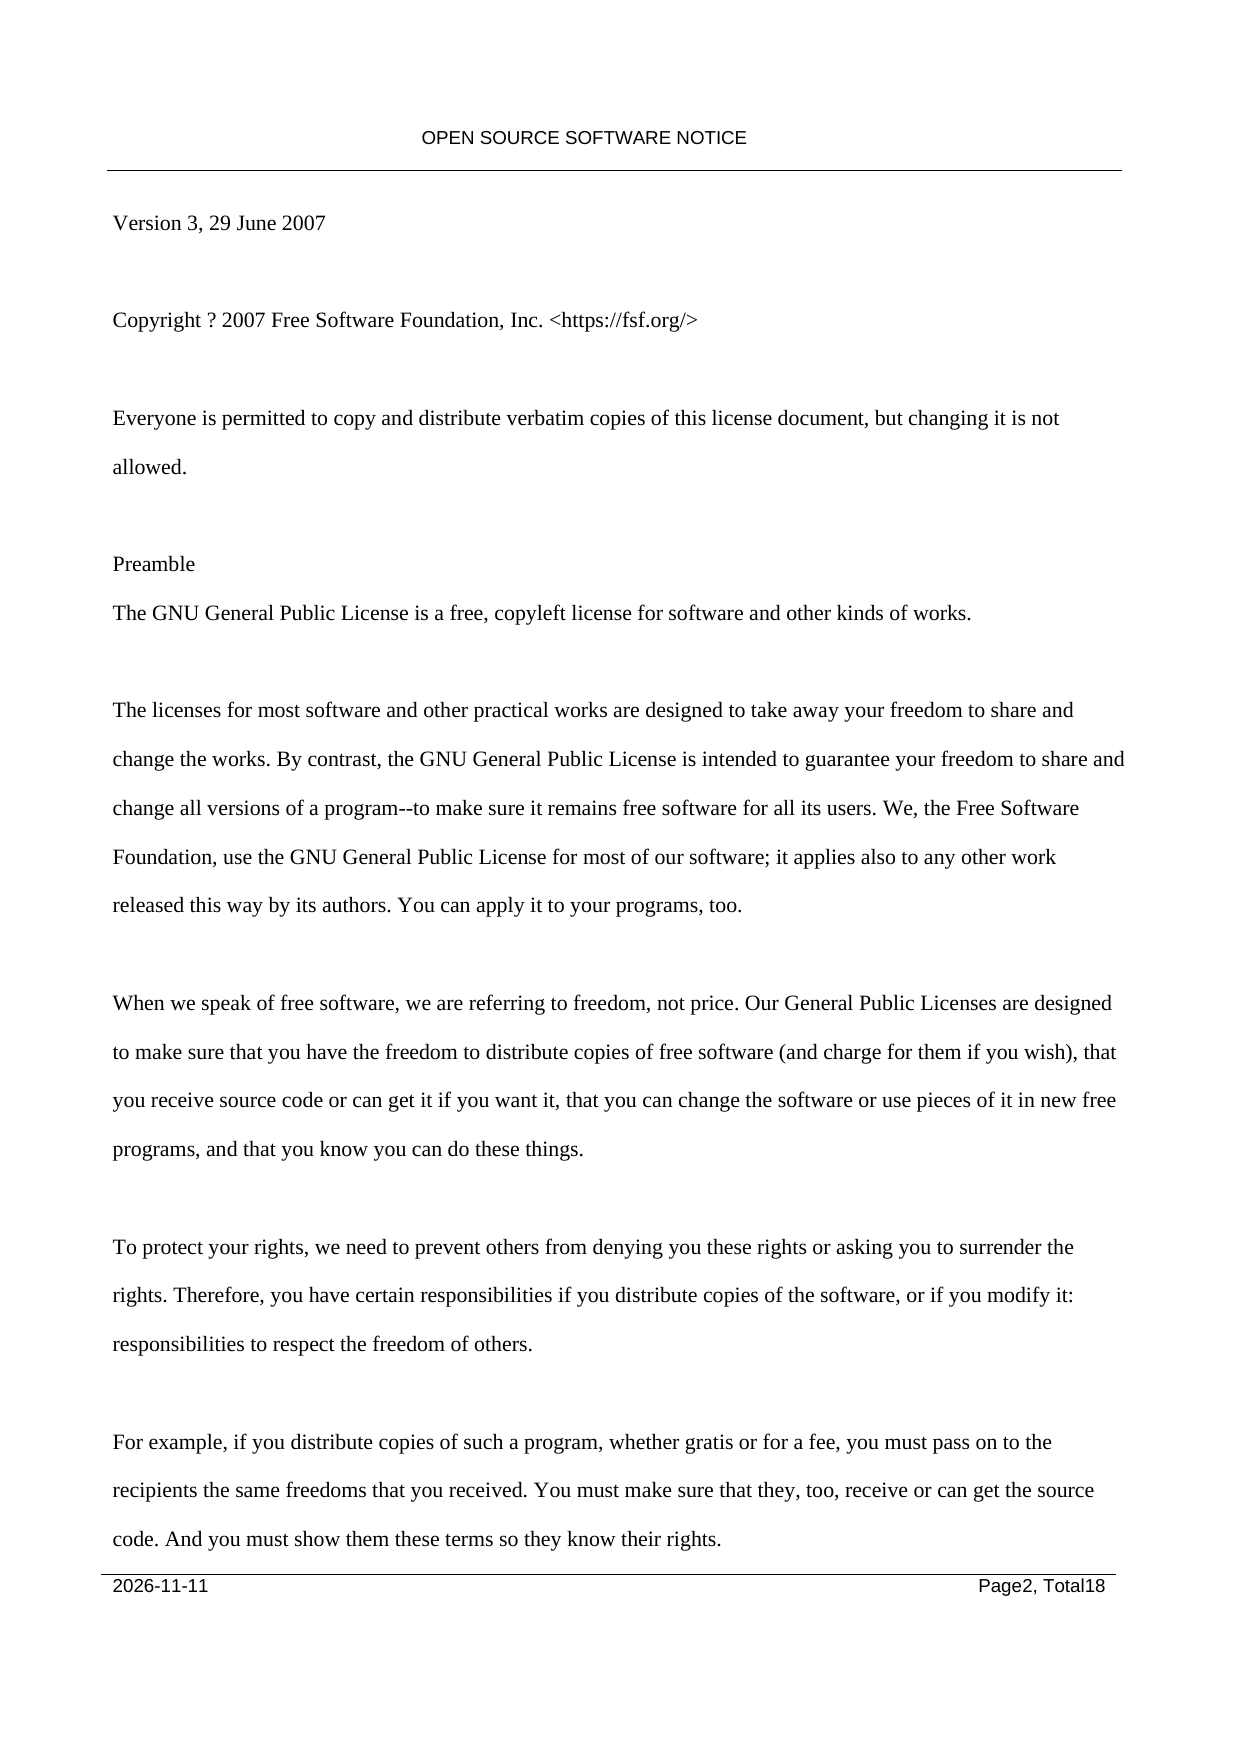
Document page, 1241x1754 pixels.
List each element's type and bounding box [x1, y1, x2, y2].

text [112, 206, 1128, 1555]
